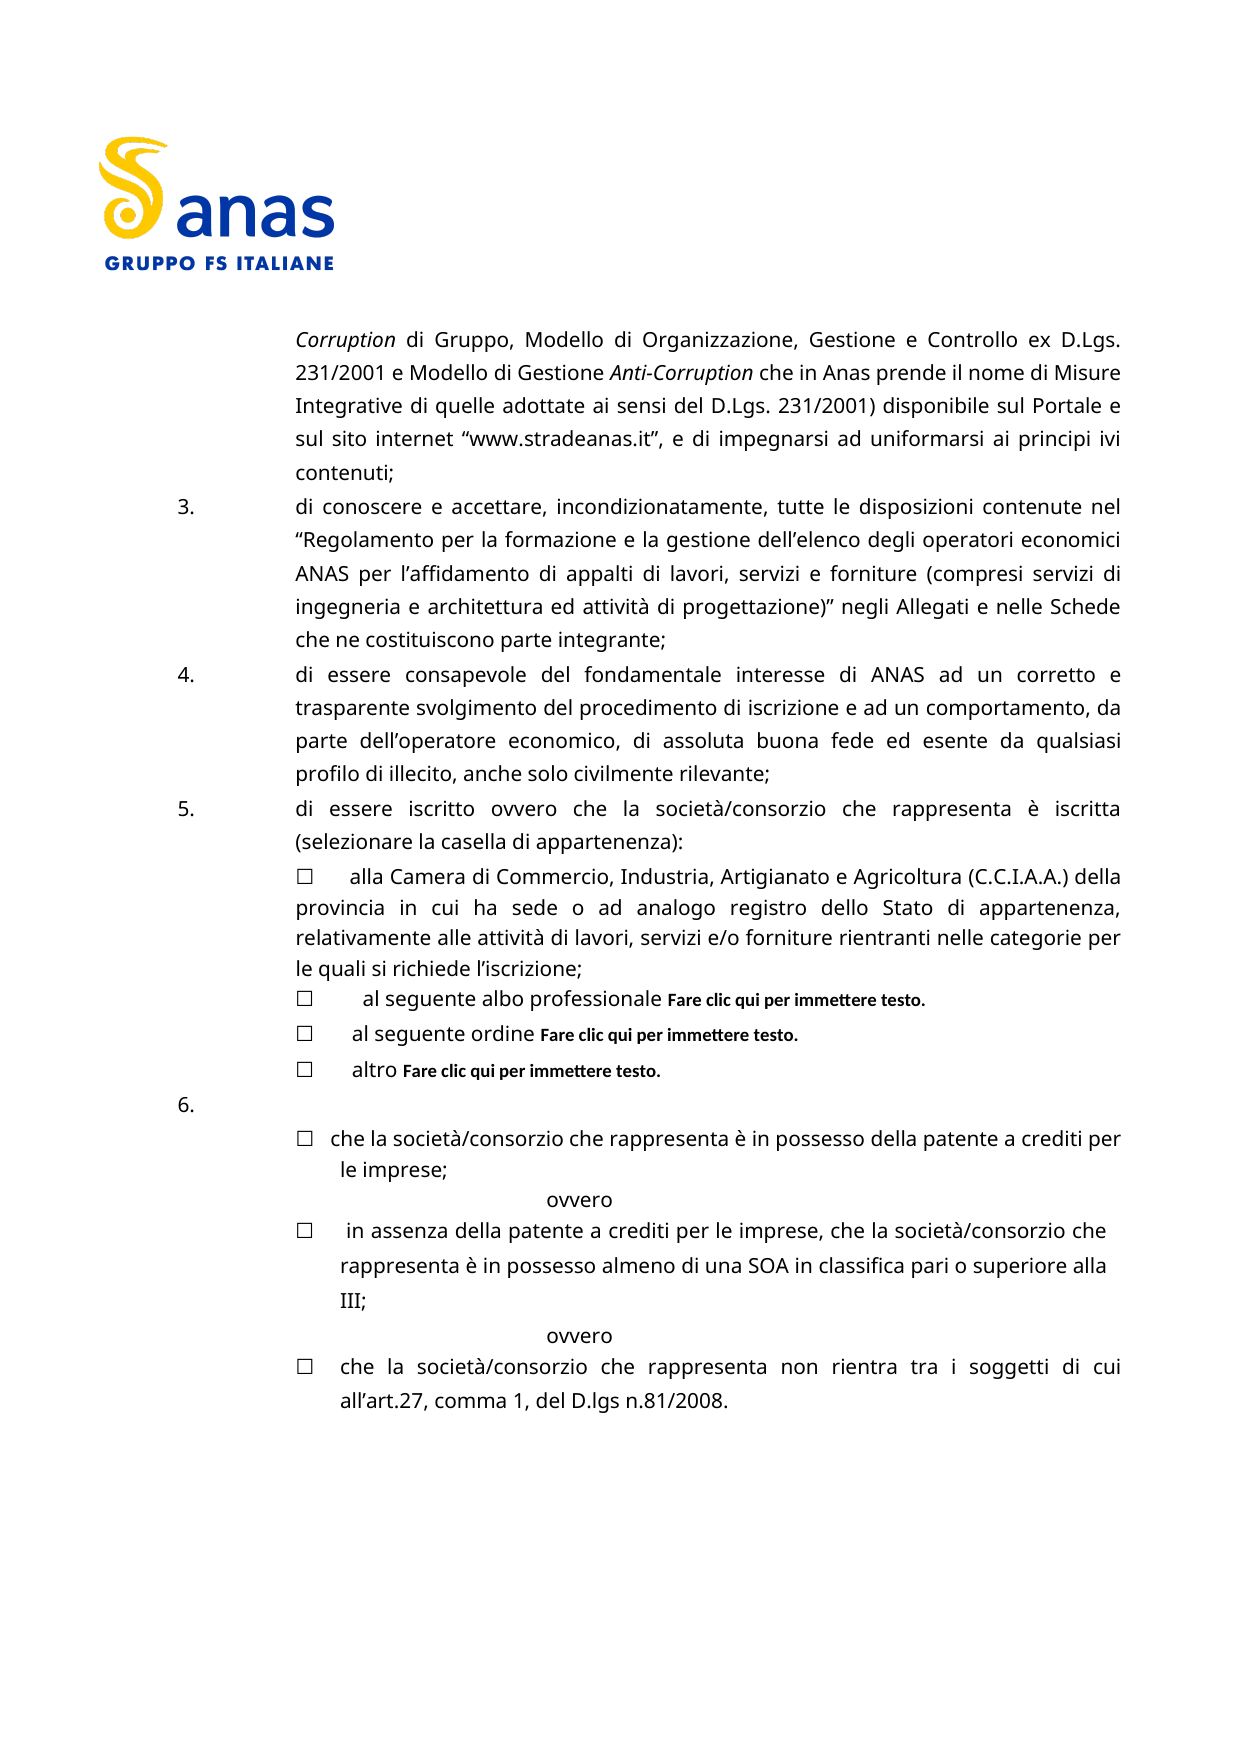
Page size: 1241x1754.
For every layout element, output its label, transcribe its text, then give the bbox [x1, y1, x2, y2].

text in assenza della patente a crediti per le imprese, che la società/consorzio che rappresenta è in possesso almeno di una SOA in classifica pari o superiore alla III; [295, 1216, 1107, 1314]
list di aver preso visione del Framework Anti-Corruption del Gruppo Ferrovie dello Stato Italiane (composto dai seguenti documenti: Codice Etico di Gruppo, Policy Anti-Corruption di Gruppo, Modello di Organizzazione, Gestione e Controllo ex D.Lgs. 231/2001 e Modello di Gestione Anti-Corruption che in Anas prende il nome di Misure Integrative di quelle adottate ai sensi del D.Lgs. 231/2001) disponibile sul Portale e sul sito internet “www.stradeanas.it”, e di impegnarsi ad uniformarsi ai principi ivi contenuti; [177, 325, 1122, 486]
picture [1, 1, 925, 308]
text ovvero [517, 1321, 1122, 1349]
text al seguente albo professionale [295, 984, 930, 1013]
list di essere consapevole del fondamentale interesse di ANAS ad un corretto e trasparente svolgimento del procedimento di iscrizione e ad un comportamento, da parte dell’operatore economico, di assoluta buona fede ed esente da qualsiasi profilo di illecito, anche solo civilmente rilevante; [177, 660, 1122, 788]
text al seguente ordine [295, 1019, 930, 1048]
text altro [295, 1055, 930, 1083]
text che la società/consorzio che rappresenta è in possesso della patente a crediti per le imprese; [295, 1124, 1122, 1183]
text alla Camera di Commercio, Industria, Artigianato e Agricoltura (C.C.I.A.A.) della provincia in cui ha sede o ad analogo registro dello Stato di appartenenza, relativamente alle attività di lavori, servizi e/o forniture rientranti nelle categorie per le quali si richiede l’iscrizione; [295, 862, 1122, 982]
list di essere iscritto ovvero che la società/consorzio che rappresenta è iscritta (selezionare la casella di appartenenza): [177, 794, 1122, 856]
text che la società/consorzio che rappresenta non rientra tra i soggetti di cui all’art.27, comma 1, del D.lgs n.81/2008. [295, 1352, 1122, 1415]
text ovvero [517, 1186, 1122, 1214]
list di conoscere e accettare, incondizionatamente, tutte le disposizioni contenute nel “Regolamento per la formazione e la gestione dell’elenco degli operatori economici ANAS per l’affidamento di appalti di lavori, servizi e forniture (compresi servizi di ingegneria e architettura ed attività di progettazione)” negli Allegati e nelle Schede che ne costituiscono parte integrante; [177, 492, 1122, 654]
